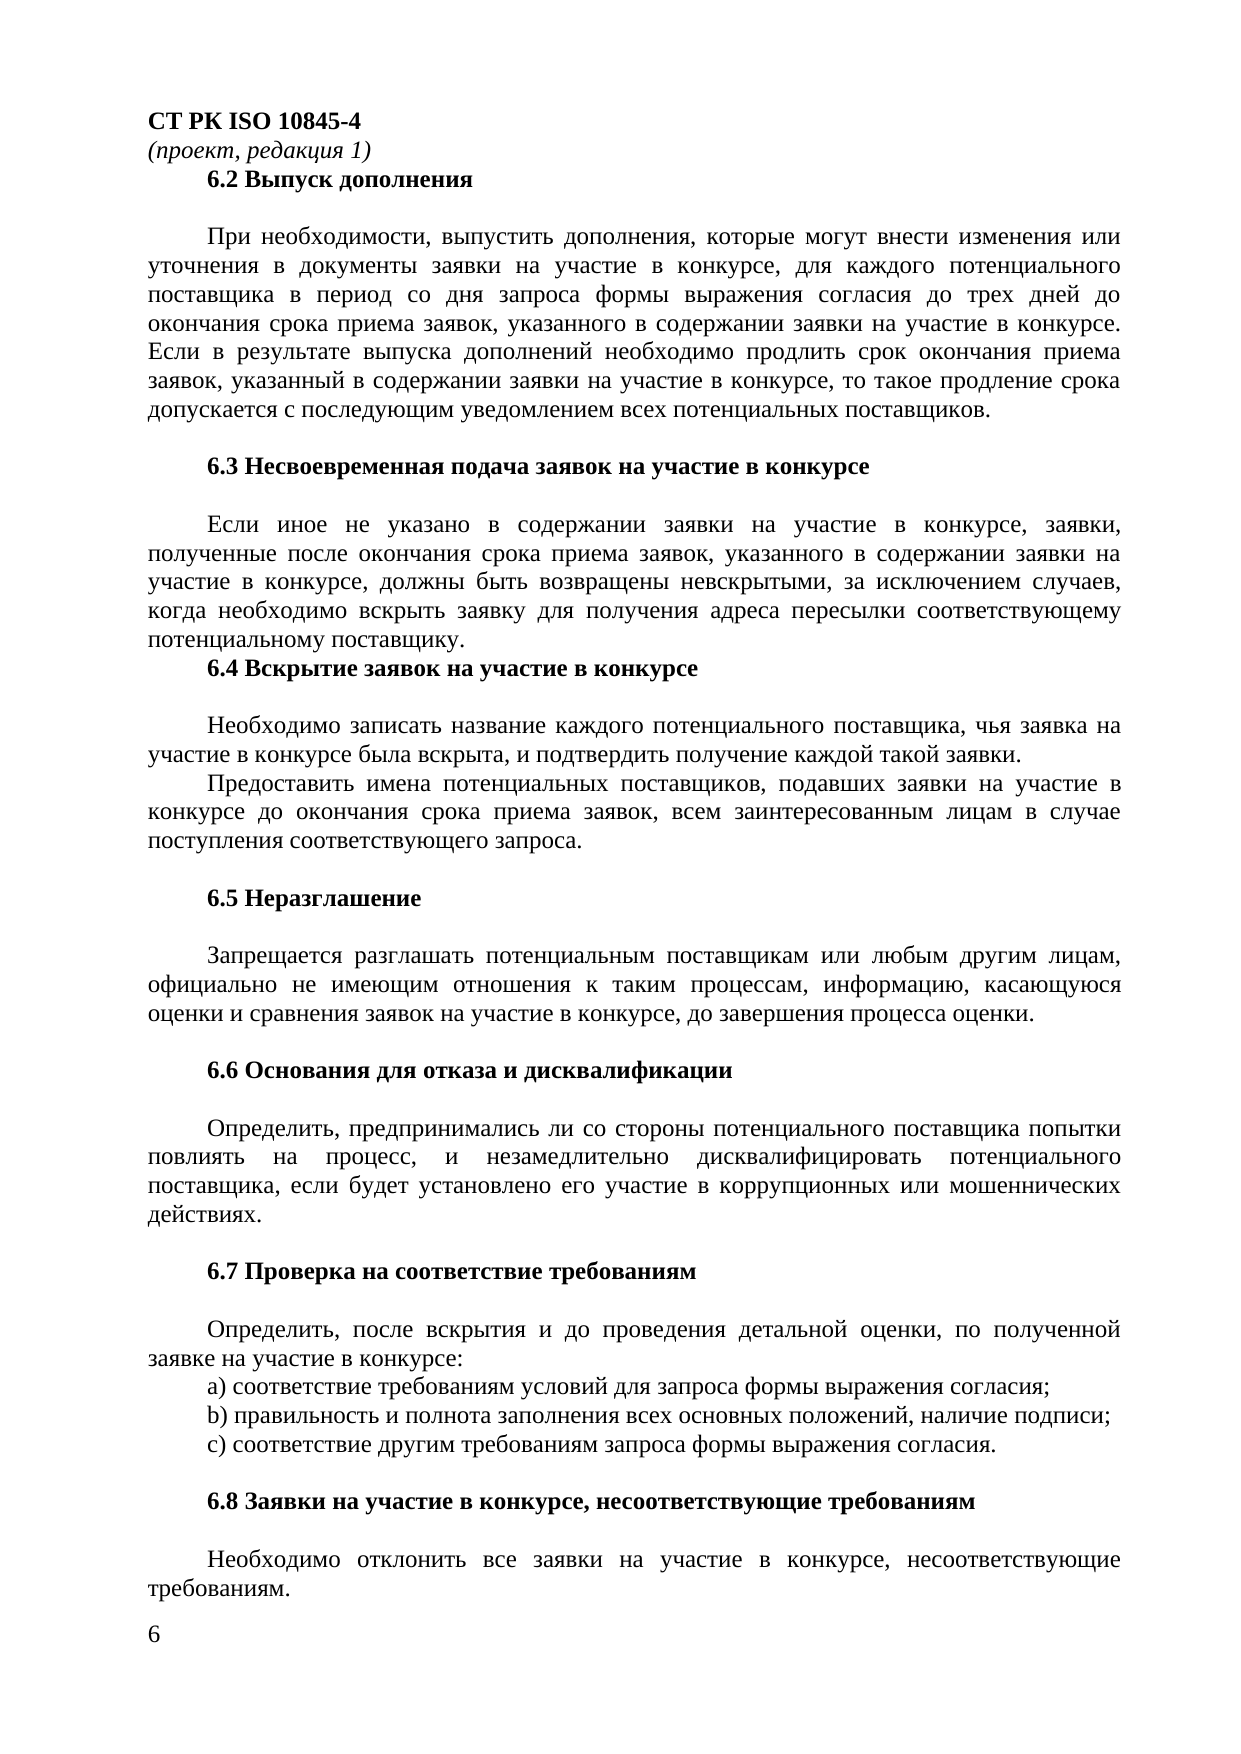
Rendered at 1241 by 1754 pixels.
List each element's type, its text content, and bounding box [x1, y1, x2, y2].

text Запрещается разглашать потенциальным поставщикам или любым другим лицам, официально не имеющим отношения к таким процессам, информацию, касающуюся оценки и сравнения заявок на участие в конкурсе, до завершения процесса оценки. [148, 940, 1122, 1026]
text Определить, после вскрытия и до проведения детальной оценки, по полученной заявке на участие в конкурсе: [148, 1314, 1122, 1371]
text Необходимо отклонить все заявки на участие в конкурсе, несоответствующие требованиям. [148, 1544, 1122, 1601]
text Необходимо записать название каждого потенциального поставщика, чья заявка на участие в конкурсе была вскрыта, и подтвердить получение каждой такой заявки. [148, 710, 1122, 768]
text Если иное не указано в содержании заявки на участие в конкурсе, заявки, полученные после окончания срока приема заявок, указанного в содержании заявки на участие в конкурсе, должны быть возвращены невскрытыми, за исключением случаев, когда необходимо вскрыть заявку для получения адреса пересылки соответствующему потенциальному поставщику. [148, 509, 1122, 653]
text 6.2 Выпуск дополнения [148, 164, 1122, 193]
text 6.8 Заявки на участие в конкурсе, несоответствующие требованиям [148, 1486, 1122, 1515]
text 6.5 Неразглашение [148, 883, 1122, 911]
text Определить, предпринимались ли со стороны потенциального поставщика попытки повлиять на процесс, и незамедлительно дисквалифицировать потенциального поставщика, если будет установлено его участие в коррупционных или мошеннических действиях. [148, 1113, 1122, 1228]
text 6.7 Проверка на соответствие требованиям [148, 1256, 1122, 1285]
text 6.6 Основания для отказа и дисквалификации [148, 1055, 1122, 1084]
text При необходимости, выпустить дополнения, которые могут внести изменения или уточнения в документы заявки на участие в конкурсе, для каждого потенциального поставщика в период со дня запроса формы выражения согласия до трех дней до окончания срока приема заявок, указанного в содержании заявки на участие в конкурсе. Если в результате выпуска дополнений необходимо продлить срок окончания приема заявок, указанный в содержании заявки на участие в конкурсе, то такое продление срока допускается с последующим уведомлением всех потенциальных поставщиков. [148, 221, 1122, 423]
text a) соответствие требованиям условий для запроса формы выражения согласия; [148, 1371, 1122, 1400]
text 6.3 Несвоевременная подача заявок на участие в конкурсе [148, 451, 1122, 480]
text 6.4 Вскрытие заявок на участие в конкурсе [148, 653, 1122, 681]
text b) правильность и полнота заполнения всех основных положений, наличие подписи; [148, 1400, 1122, 1429]
text Предоставить имена потенциальных поставщиков, подавших заявки на участие в конкурсе до окончания срока приема заявок, всем заинтересованным лицам в случае поступления соответствующего запроса. [148, 768, 1122, 854]
text c) соответствие другим требованиям запроса формы выражения согласия. [148, 1429, 1122, 1458]
